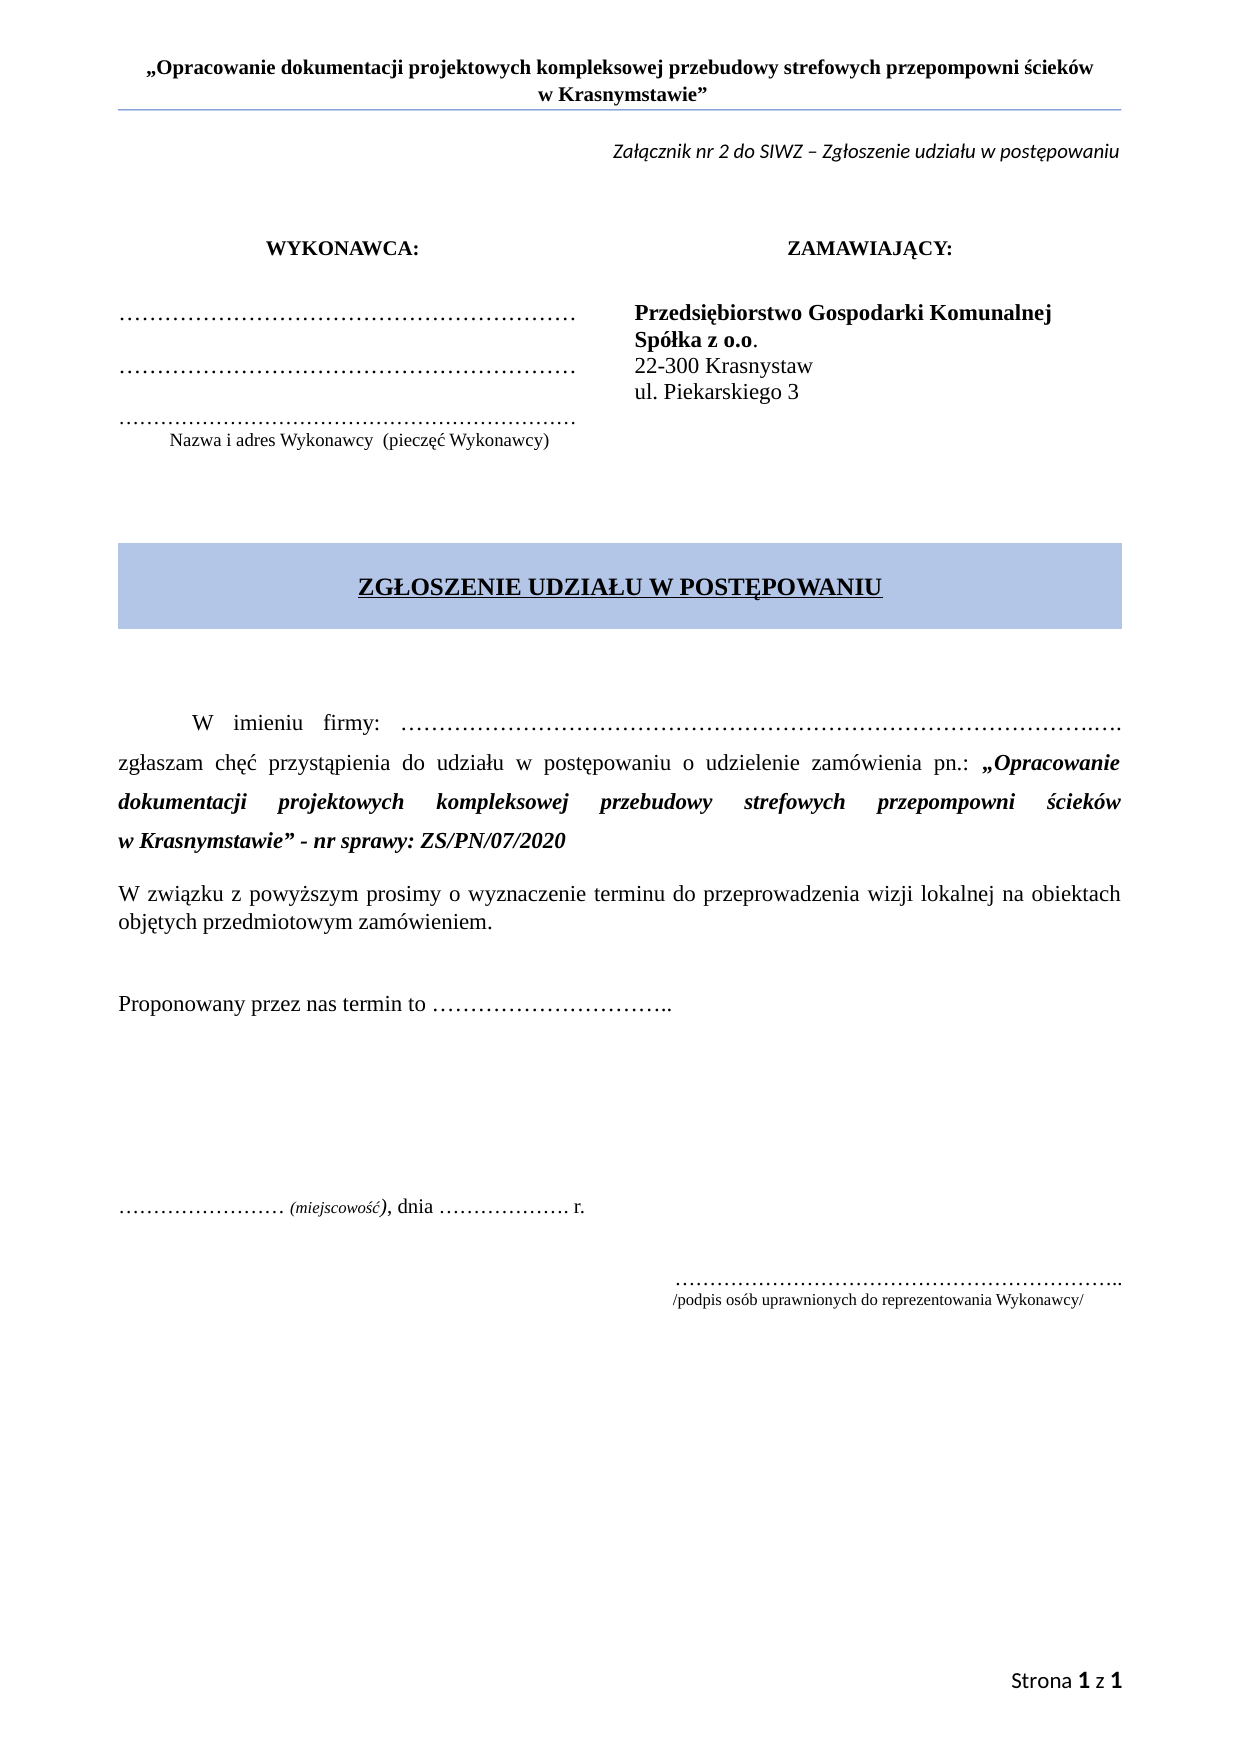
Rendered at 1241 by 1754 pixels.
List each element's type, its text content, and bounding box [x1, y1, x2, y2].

text …………………………………………………… 22-300 Krasnystaw [118, 352, 1122, 378]
text WYKONAWCA: ZAMAWIAJĄCY: [192, 236, 1122, 260]
text …………………… (miejscowość), dnia ………………. r. [118, 1194, 1122, 1218]
text ZGŁOSZENIE UDZIAŁU W POSTĘPOWANIU [118, 572, 1122, 600]
text /podpis osób uprawnionych do reprezentowania Wykonawcy/ [148, 1290, 1122, 1309]
text ……………………………………………………….. [118, 1266, 1122, 1290]
text Nazwa i adres Wykonawcy (pieczęć Wykonawcy) [118, 429, 723, 450]
text W związku z powyższym prosimy o wyznaczenie terminu do przeprowadzenia wizji lokalnej na obiektach objętych przedmiotowym zamówieniem. [118, 879, 1122, 934]
text Spółka z o.o. [118, 326, 1122, 352]
text ul. Piekarskiego 3 [118, 378, 1123, 405]
text Załącznik nr 2 do SIWZ – Zgłoszenie udziału w postępowaniu [118, 138, 1122, 163]
text Proponowany przez nas termin to ………………………….. [118, 990, 1122, 1016]
text …………………………………………………… Przedsiębiorstwo Gospodarki Komunalnej [118, 299, 1122, 326]
text ………………………………………………………… [118, 405, 723, 429]
text W imieniu firmy: ……………………………………………………………………………….…. zgłaszam chęć przystąpienia do udziału w postępowaniu o udzielenie zamówienia pn.: „Opracowanie dokumentacji projektowych kompleksowej przebudowy strefowych przepompowni ścieków w Krasnymstawie” - nr sprawy: ZS/PN/07/2020 [118, 709, 1122, 854]
